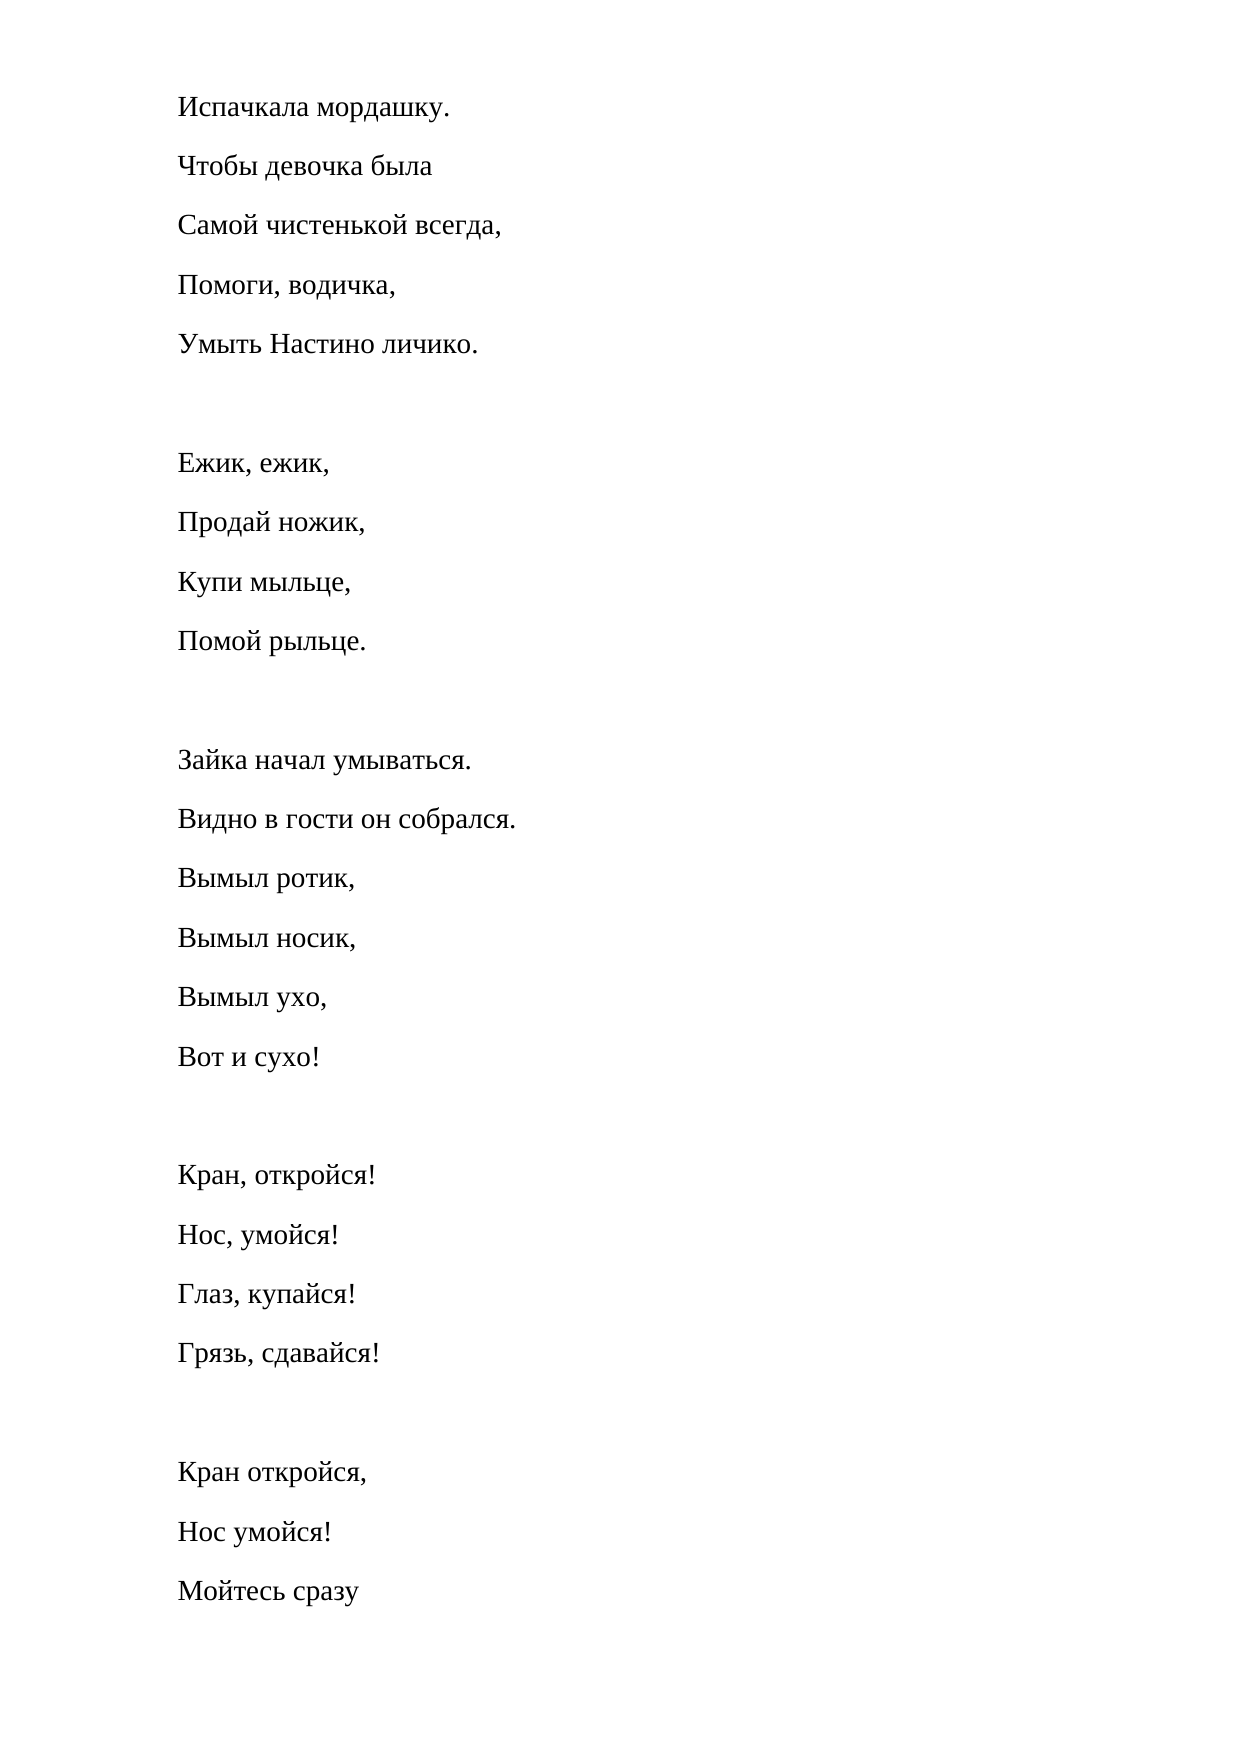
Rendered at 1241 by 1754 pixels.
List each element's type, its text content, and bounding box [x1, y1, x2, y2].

text Видно в гости он собрался. [177, 801, 1107, 835]
text Мойтесь сразу [177, 1573, 1107, 1607]
text Помой рыльце. [177, 623, 1107, 657]
text Вымыл ротик, [177, 861, 1107, 894]
text Вымыл ухо, [177, 979, 1107, 1013]
text Нос, умойся! [177, 1217, 1107, 1250]
text Зайка начал умываться. [177, 742, 1107, 775]
text Купи мыльце, [177, 564, 1107, 597]
text Испачкала мордашку. [177, 89, 1107, 122]
text Кран откройся, [177, 1454, 1107, 1488]
text Помоги, водичка, [177, 267, 1107, 300]
text Ежик, ежик, [177, 445, 1107, 478]
text Грязь, сдавайся! [177, 1336, 1107, 1369]
text Нос умойся! [177, 1514, 1107, 1547]
text Кран, откройся! [177, 1157, 1107, 1191]
text Чтобы девочка была [177, 148, 1107, 182]
text Самой чистенькой всегда, [177, 207, 1107, 241]
text Вот и сухо! [177, 1039, 1107, 1072]
text Глаз, купайся! [177, 1276, 1107, 1310]
text Вымыл носик, [177, 920, 1107, 953]
text Умыть Настино личико. [177, 326, 1107, 360]
text Продай ножик, [177, 504, 1107, 538]
